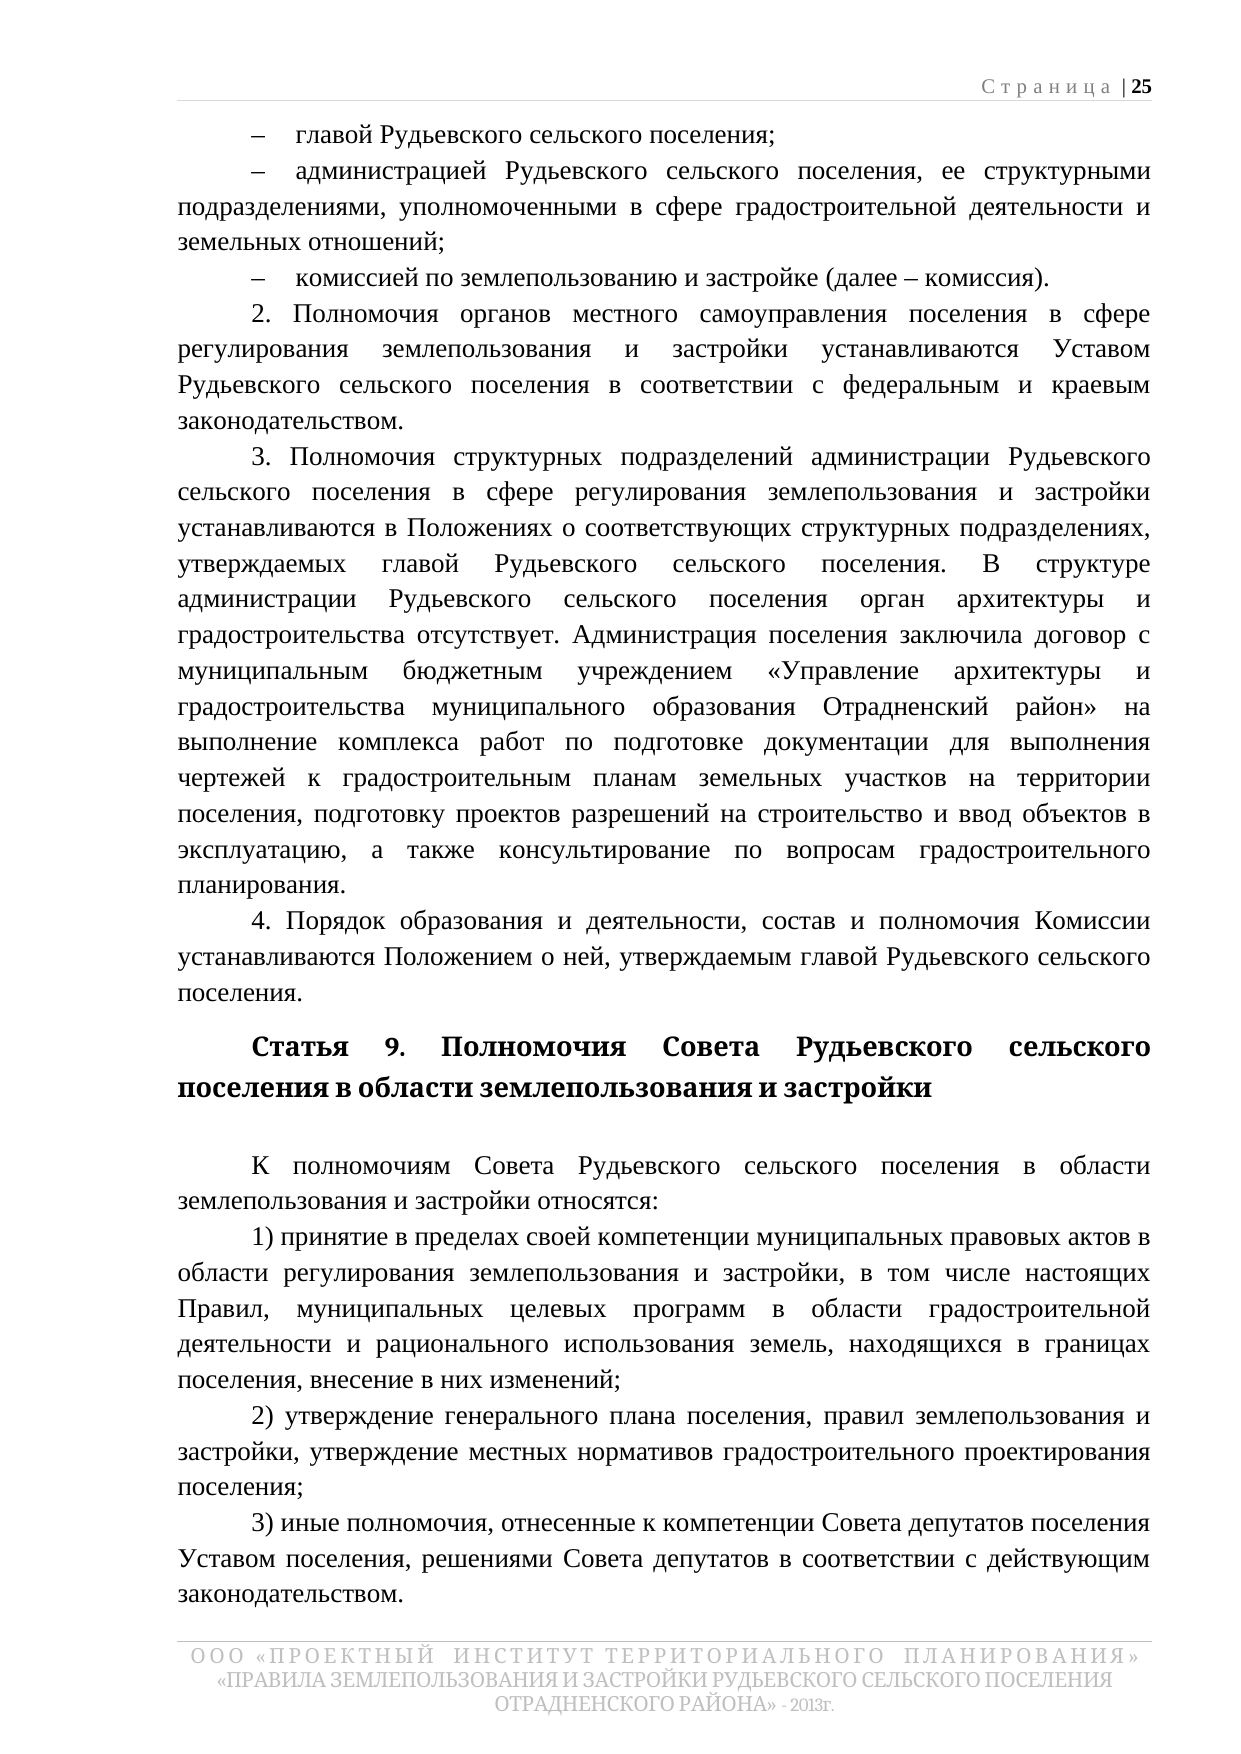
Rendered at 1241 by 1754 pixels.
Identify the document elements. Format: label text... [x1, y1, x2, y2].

text 4. Порядок образования и деятельности, состав и полномочия Комиссии устанавливаются Положением о ней, утверждаемым главой Рудьевского сельского поселения. [177, 904, 1152, 1007]
text К полномочиям Совета Рудьевского сельского поселения в области землепользования и застройки относятся: [177, 1149, 1152, 1216]
list 3. Полномочия структурных подразделений администрации Рудьевского сельского поселения в сфере регулирования землепользования и застройки устанавливаются в Положениях о соответствующих структурных подразделениях, утверждаемых главой Рудьевского сельского поселения. В структуре администрации Рудьевского сельского поселения орган архитектуры и градостроительства отсутствует. Администрация поселения заключила договор с муниципальным бюджетным учреждением «Управление архитектуры и градостроительства муниципального образования Отрадненский район» на выполнение комплекса работ по подготовке документации для выполнения чертежей к градостроительным планам земельных участков на территории поселения, подготовку проектов разрешений на строительство и ввод объектов в эксплуатацию, а также консультирование по вопросам градостроительного планирования. [177, 440, 1152, 899]
list администрацией Рудьевского сельского поселения, ее структурными подразделениями, уполномоченными в сфере градостроительной деятельности и земельных отношений; [177, 154, 1152, 256]
list комиссией по землепользованию и застройке (далее – комиссия). [177, 261, 1152, 292]
list главой Рудьевского сельского поселения; [177, 118, 1152, 149]
text 1) принятие в пределах своей компетенции муниципальных правовых актов в области регулирования землепользования и застройки, в том числе настоящих Правил, муниципальных целевых программ в области градостроительной деятельности и рационального использования земель, находящихся в границах поселения, внесение в них изменений; [177, 1220, 1152, 1394]
text 2. Полномочия органов местного самоуправления поселения в сфере регулирования землепользования и застройки устанавливаются Уставом Рудьевского сельского поселения в соответствии с федеральным и краевым законодательством. [177, 297, 1152, 435]
subtitle Статья 9. Полномочия Совета Рудьевского сельского поселения в области землепользования и застройки [177, 1032, 1152, 1104]
text 3) иные полномочия, отнесенные к компетенции Совета депутатов поселения Уставом поселения, решениями Совета депутатов в соответствии с действующим законодательством. [177, 1506, 1152, 1609]
text 2) утверждение генерального плана поселения, правил землепользования и застройки, утверждение местных нормативов градостроительного проектирования поселения; [177, 1399, 1152, 1501]
